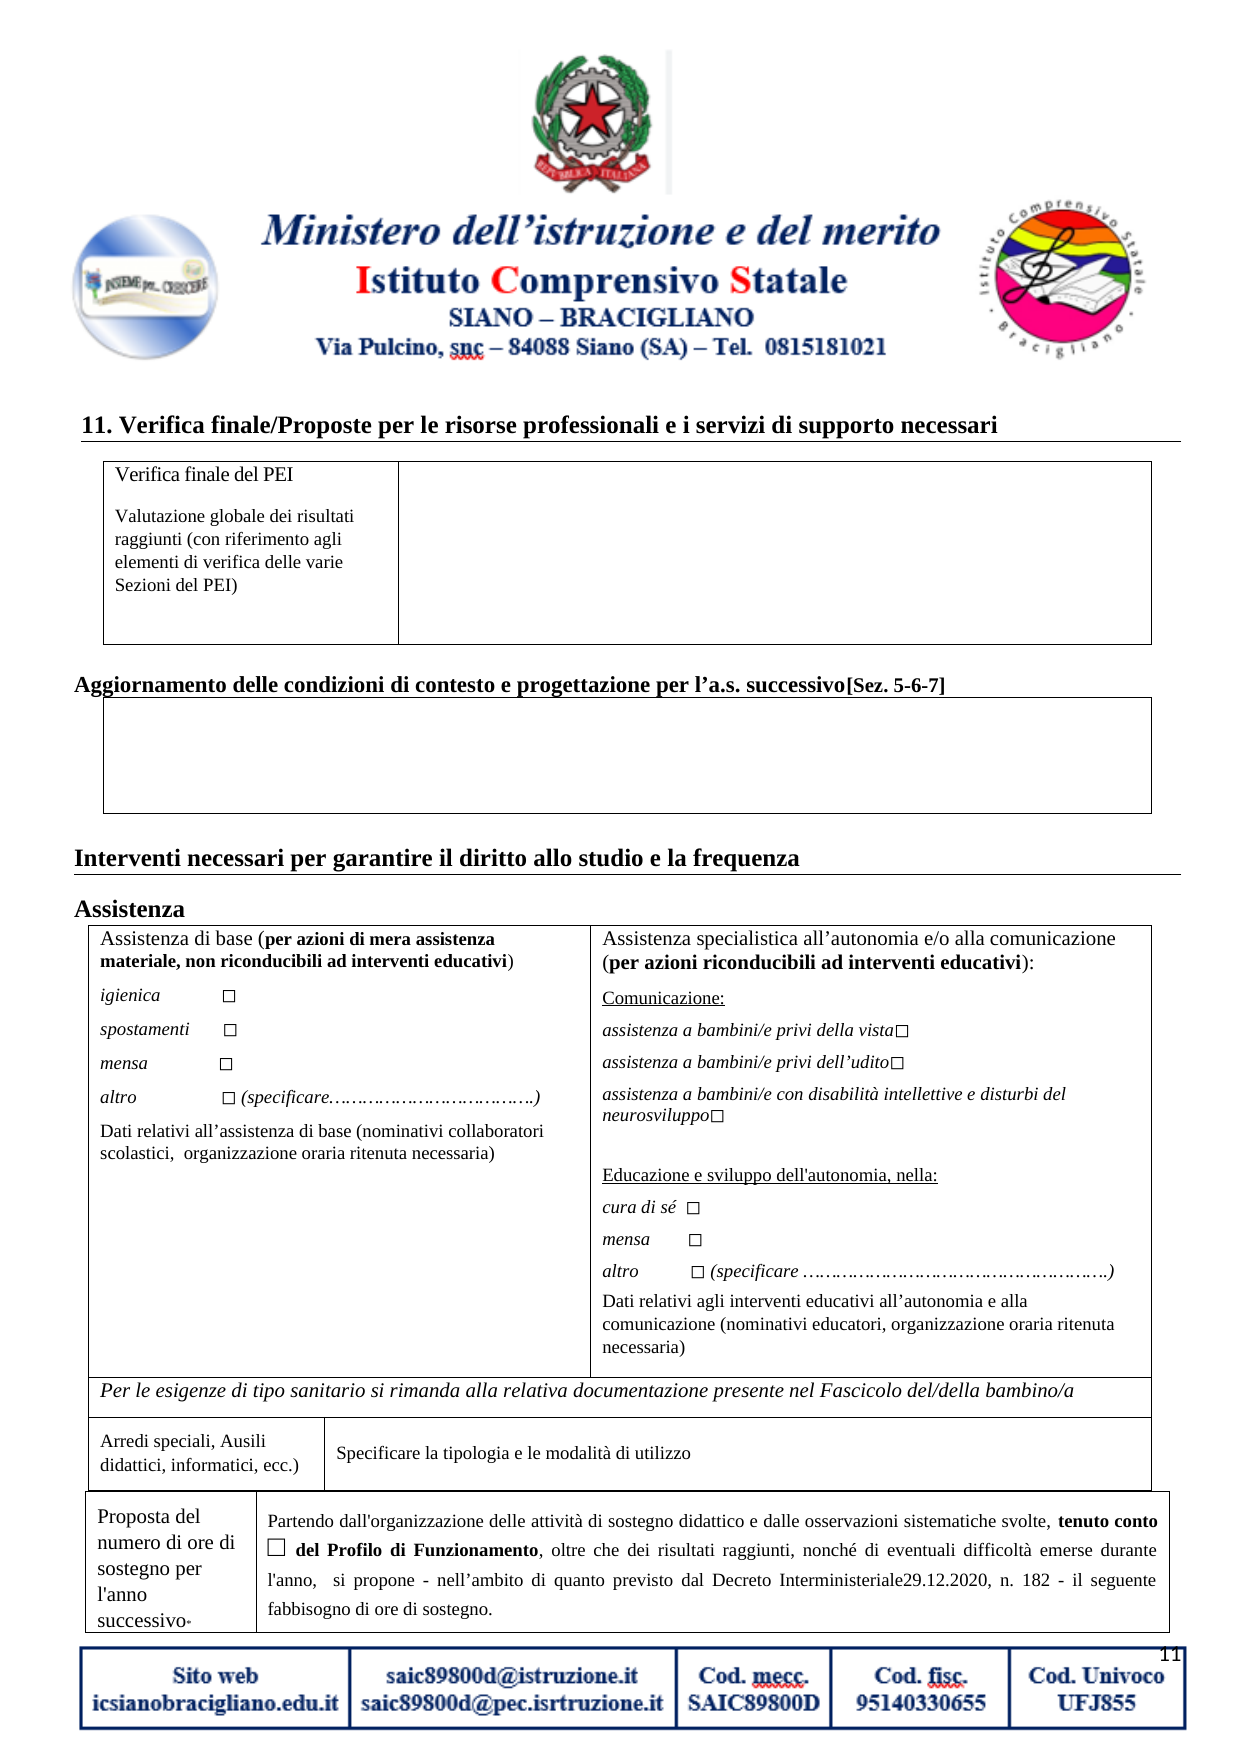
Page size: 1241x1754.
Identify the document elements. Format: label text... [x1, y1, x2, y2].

table_header Proposta del numero di ore di sostegno per l'anno successivo* [86, 1492, 256, 1632]
text Aggiornamento delle condizioni di contesto e progettazione per l’a.s. successivo[Sez. 5-6-7] [74, 671, 1181, 697]
picture [45, 1627, 1213, 1754]
table_header [104, 698, 1151, 813]
picture [63, 34, 1163, 379]
table_cell Specificare la tipologia e le modalità di utilizzo [325, 1418, 1151, 1490]
table_header Assistenza specialistica all’autonomia e/o alla comunicazione (per azioni riconducibili ad interventi educativi): Comunicazione: assistenza a bambini/e privi della vista◻ assistenza a bambini/e privi dell’udito◻ assistenza a bambini/e con disabilità intellettive e disturbi del neurosviluppo◻ Educazione e sviluppo dell'autonomia, nella: cura di sé ◻ mensa ◻ altro ◻ (specificare ……………………………………………….) Dati relativi agli interventi educativi all’autonomia e alla comunicazione (nominativi educatori, organizzazione oraria ritenuta necessaria) [591, 926, 1151, 1377]
table_header [399, 462, 1151, 643]
subtitle 11. Verifica finale/Proposte per le risorse professionali e i servizi di supporto necessari [81, 410, 1181, 441]
table_cell Per le esigenze di tipo sanitario si rimanda alla relativa documentazione presente nel Fascicolo del/della bambino/a [89, 1378, 1151, 1417]
text Assistenza [74, 894, 1181, 923]
table_cell Arredi speciali, Ausili didattici, informatici, ecc.) [89, 1418, 324, 1490]
subtitle Interventi necessari per garantire il diritto allo studio e la frequenza [74, 843, 1181, 874]
table_header Assistenza di base (per azioni di mera assistenza materiale, non riconducibili ad interventi educativi) igienica ◻ spostamenti ◻ mensa ◻ altro ◻ (specificare……………………………….) Dati relativi all’assistenza di base (nominativi collaboratori scolastici, organizzazione oraria ritenuta necessaria) [89, 926, 590, 1377]
table_header Verifica finale del PEI Valutazione globale dei risultati raggiunti (con riferimento agli elementi di verifica delle varie Sezioni del PEI) [104, 462, 398, 643]
